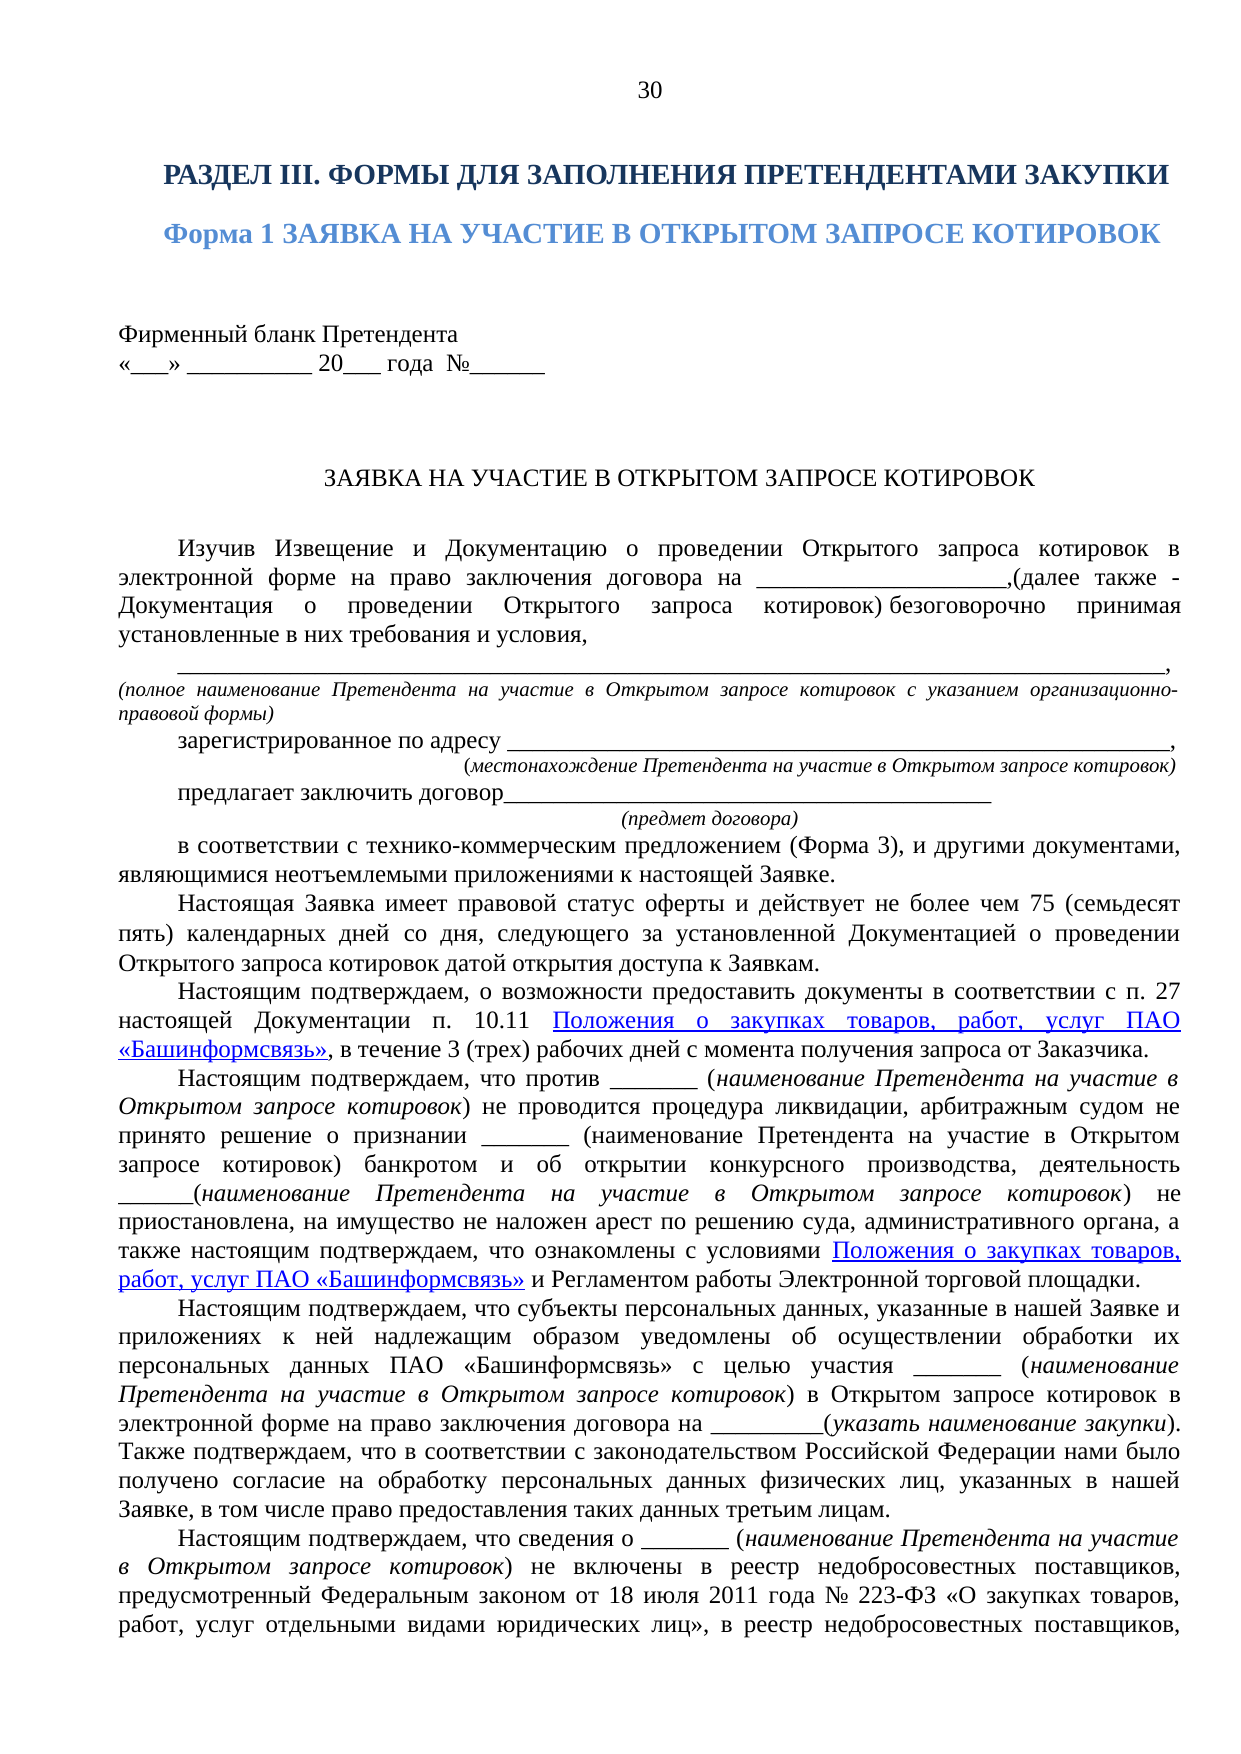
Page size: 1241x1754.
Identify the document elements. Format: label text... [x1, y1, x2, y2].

text зарегистрированное по адресу _____________________________________________________, [118, 725, 1181, 753]
text (местонахождение Претендента на участие в Открытом запросе котировок) [118, 753, 1181, 777]
text ЗАЯВКА НА УЧАСТИЕ В ОТКРЫТОМ ЗАПРОСЕ КОТИРОВОК [118, 463, 1181, 492]
text _______________________________________________________________________________, (полное наименование Претендента на участие в Открытом запросе котировок с указанием организационно-правовой формы) [118, 648, 1181, 725]
text (предмет договора) [118, 806, 1181, 830]
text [118, 1523, 1181, 1638]
subtitle РАЗДЕЛ III. ФОРМЫ ДЛЯ ЗАПОЛНЕНИЯ ПРЕТЕНДЕНТАМИ ЗАКУПКИ [163, 157, 1181, 191]
text Настоящим подтверждаем, о возможности предоставить документы в соответствии с п. 27 настоящей Документации п. 10.11 Положения о закупках товаров, работ, услуг ПАО «Башинформсвязь», в течение 3 (трех) рабочих дней с момента получения запроса от Заказчика. [118, 976, 1181, 1063]
text в соответствии с технико-коммерческим предложением (Форма 3), и другими документами, являющимися неотъемлемыми приложениями к настоящей Заявке. [118, 830, 1181, 888]
text Настоящим подтверждаем, что субъекты персональных данных, указанные в нашей Заявке и приложениях к ней надлежащим образом уведомлены об осуществлении обработки их персональных данных ПАО «Башинформсвязь» с целью участия _______ (наименование Претендента на участие в Открытом запросе котировок) в Открытом запросе котировок в электронной форме на право заключения договора на _________(указать наименование закупки). Также подтверждаем, что в соответствии с законодательством Российской Федерации нами было получено согласие на обработку персональных данных физических лиц, указанных в нашей Заявке, в том числе право предоставления таких данных третьим лицам. [118, 1293, 1181, 1523]
text Фирменный бланк Претендента [118, 319, 1181, 348]
text Настоящим подтверждаем, что против _______ (наименование Претендента на участие в Открытом запросе котировок) не проводится процедура ликвидации, арбитражным судом не принято решение о признании _______ (наименование Претендента на участие в Открытом запросе котировок) банкротом и об открытии конкурсного производства, деятельность ______(наименование Претендента на участие в Открытом запросе котировок) не приостановлена, на имущество не наложен арест по решению суда, административного органа, а также настоящим подтверждаем, что ознакомлены с условиями Положения о закупках товаров, работ, услуг ПАО «Башинформсвязь» и Регламентом работы Электронной торговой площадки. [118, 1063, 1181, 1293]
text Настоящая Заявка имеет правовой статус оферты и действует не более чем 75 (семьдесят пять) календарных дней со дня, следующего за установленной Документацией о проведении Открытого запроса котировок датой открытия доступа к Заявкам. [118, 888, 1181, 976]
subtitle Форма 1 ЗАЯВКА НА УЧАСТИЕ В ОТКРЫТОМ ЗАПРОСЕ КОТИРОВОК [163, 216, 1181, 249]
text Изучив Извещение и Документацию о проведении Открытого запроса котировок в электронной форме на право заключения договора на ____________________,(далее также - Документация о проведении Открытого запроса котировок) безоговорочно принимая установленные в них требования и условия, [118, 533, 1181, 648]
text «___» __________ 20___ года №______ [118, 348, 1181, 377]
text предлагает заключить договор_______________________________________ [118, 777, 1181, 806]
